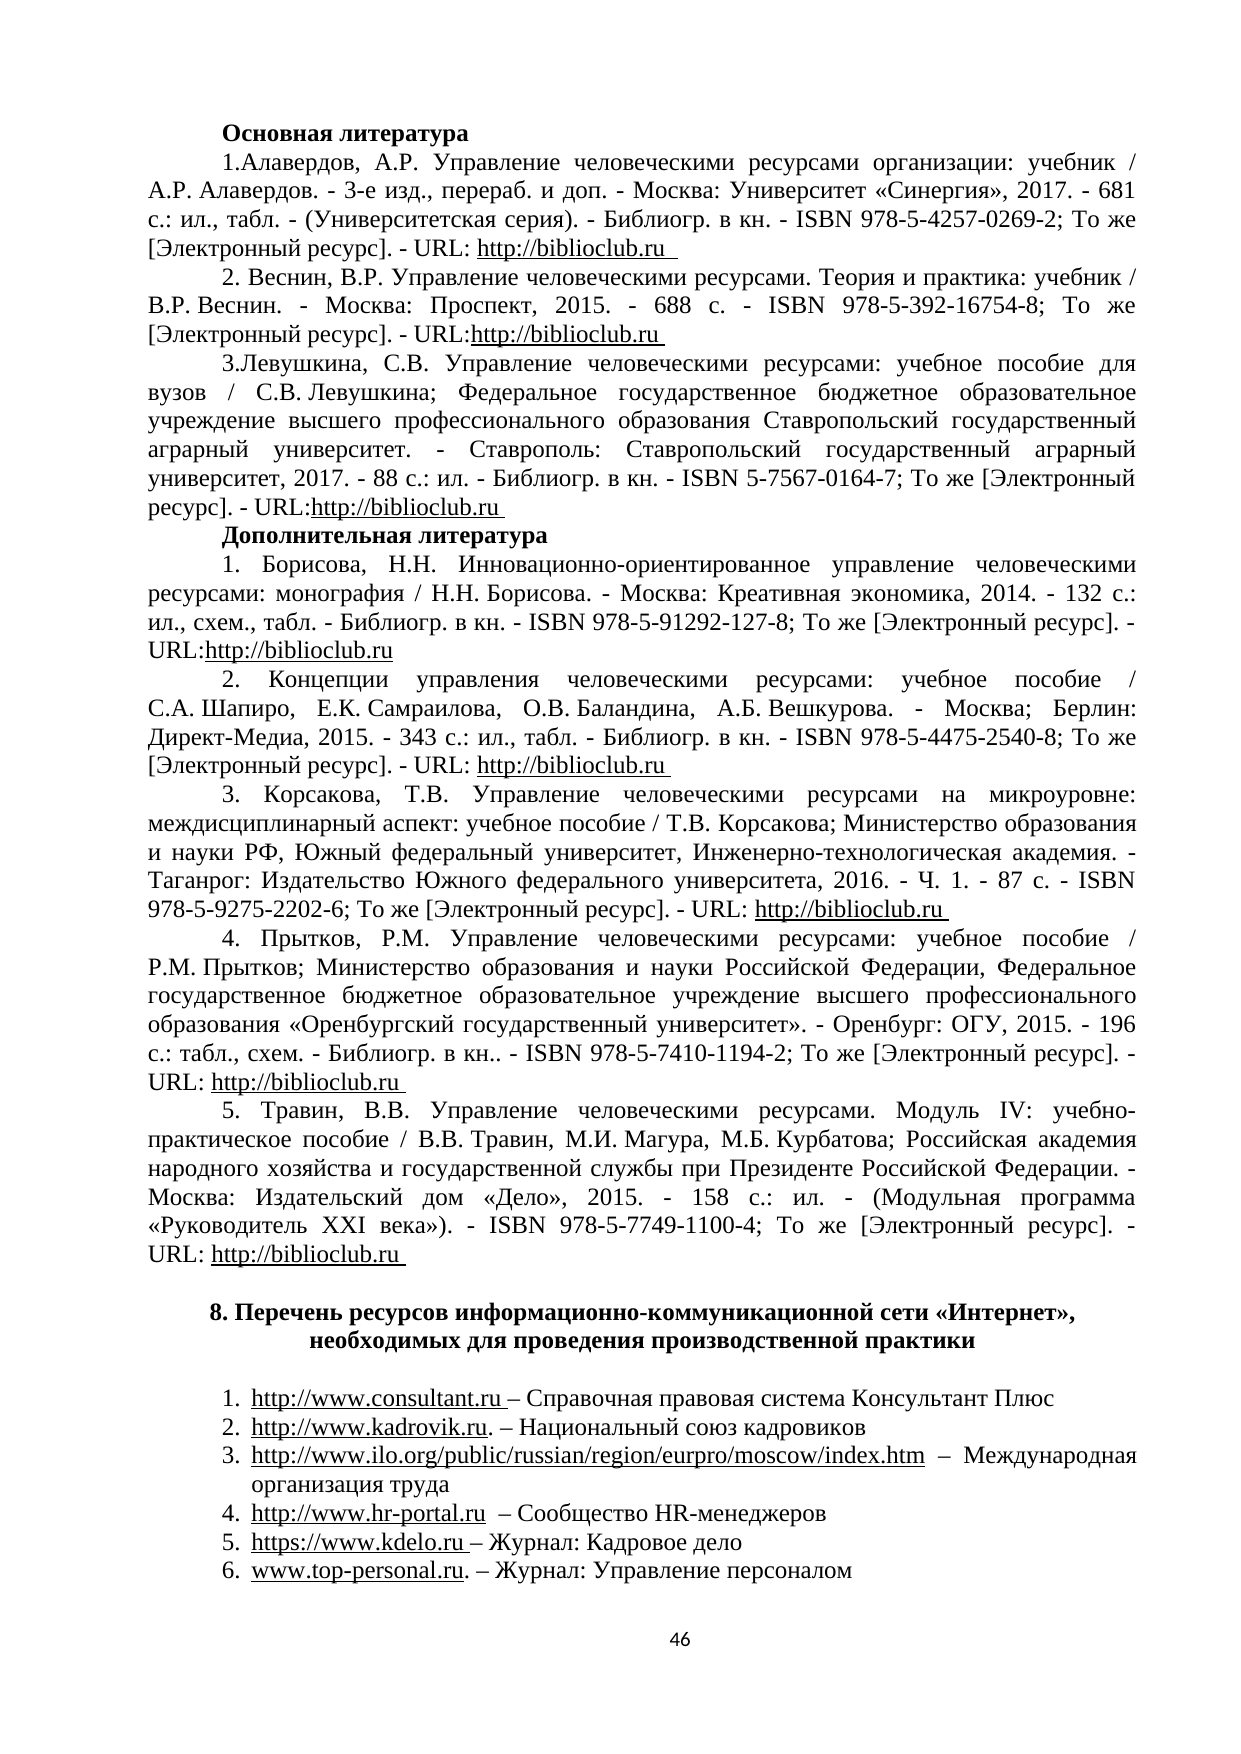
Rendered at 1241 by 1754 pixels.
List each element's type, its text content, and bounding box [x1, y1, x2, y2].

text Дополнительная литература [148, 521, 1137, 549]
text 3.Левушкина, С.В. Управление человеческими ресурсами: учебное пособие для вузов / С.В. Левушкина; Федеральное государственное бюджетное образовательное учреждение высшего профессионального образования Ставропольский государственный аграрный университет. - Ставрополь: Ставропольский государственный аграрный университет, 2017. - 88 с.: ил. - Библиогр. в кн. - ISBN 5-7567-0164-7; То же [Электронный ресурс]. - URL:http://biblioclub.ru [148, 348, 1137, 521]
list https://www.kdelo.ru – Журнал: Кадровое дело [222, 1527, 1137, 1556]
text 3. Корсакова, Т.В. Управление человеческими ресурсами на микроуровне: междисциплинарный аспект: учебное пособие / Т.В. Корсакова; Министерство образования и науки РФ, Южный федеральный университет, Инженерно-технологическая академия. - Таганрог: Издательство Южного федерального университета, 2016. - Ч. 1. - 87 с. - ISBN 978-5-9275-2202-6; То же [Электронный ресурс]. - URL: http://biblioclub.ru [148, 779, 1137, 923]
list http://www.hr-portal.ru – Сообщество HR-менеджеров [222, 1498, 1137, 1527]
list http://www.consultant.ru – Справочная правовая система Консультант Плюс [222, 1383, 1137, 1412]
text 1. Борисова, Н.Н. Инновационно-ориентированное управление человеческими ресурсами: монография / Н.Н. Борисова. - Москва: Креативная экономика, 2014. - 132 с.: ил., схем., табл. - Библиогр. в кн. - ISBN 978-5-91292-127-8; То же [Электронный ресурс]. - URL:http://biblioclub.ru [148, 549, 1137, 664]
text 1.Алавердов, А.Р. Управление человеческими ресурсами организации: учебник / А.Р. Алавердов. - 3-е изд., перераб. и доп. - Москва: Университет «Синергия», 2017. - 681 с.: ил., табл. - (Университетская серия). - Библиогр. в кн. - ISBN 978-5-4257-0269-2; То же [Электронный ресурс]. - URL: http://biblioclub.ru [148, 147, 1137, 262]
list http://www.ilo.org/public/russian/region/eurpro/moscow/index.htm – Международная организация труда [222, 1441, 1137, 1498]
text 4. Прытков, Р.М. Управление человеческими ресурсами: учебное пособие / Р.М. Прытков; Министерство образования и науки Российской Федерации, Федеральное государственное бюджетное образовательное учреждение высшего профессионального образования «Оренбургский государственный университет». - Оренбург: ОГУ, 2015. - 196 с.: табл., схем. - Библиогр. в кн.. - ISBN 978-5-7410-1194-2; То же [Электронный ресурс]. - URL: http://biblioclub.ru [148, 923, 1137, 1096]
text 2. Веснин, В.Р. Управление человеческими ресурсами. Теория и практика: учебник / В.Р. Веснин. - Москва: Проспект, 2015. - 688 с. - ISBN 978-5-392-16754-8; То же [Электронный ресурс]. - URL:http://biblioclub.ru [148, 262, 1137, 348]
list www.top-personal.ru. – Журнал: Управление персоналом [222, 1556, 1137, 1584]
text Основная литература [148, 118, 1137, 147]
text 2. Концепции управления человеческими ресурсами: учебное пособие / С.А. Шапиро, Е.К. Самраилова, О.В. Баландина, А.Б. Вешкурова. - Москва; Берлин: Директ-Медиа, 2015. - 343 с.: ил., табл. - Библиогр. в кн. - ISBN 978-5-4475-2540-8; То же [Электронный ресурс]. - URL: http://biblioclub.ru [148, 664, 1137, 779]
list http://www.kadrovik.ru. – Национальный союз кадровиков [222, 1412, 1137, 1441]
subtitle 8. Перечень ресурсов информационно-коммуникационной сети «Интернет», необходимых для проведения производственной практики [148, 1297, 1137, 1354]
text 5. Травин, В.В. Управление человеческими ресурсами. Модуль IV: учебно-практическое пособие / В.В. Травин, М.И. Магура, М.Б. Курбатова; Российская академия народного хозяйства и государственной службы при Президенте Российской Федерации. - Москва: Издательский дом «Дело», 2015. - 158 с.: ил. - (Модульная программа «Руководитель XXI века»). - ISBN 978-5-7749-1100-4; То же [Электронный ресурс]. - URL: http://biblioclub.ru [148, 1096, 1137, 1268]
